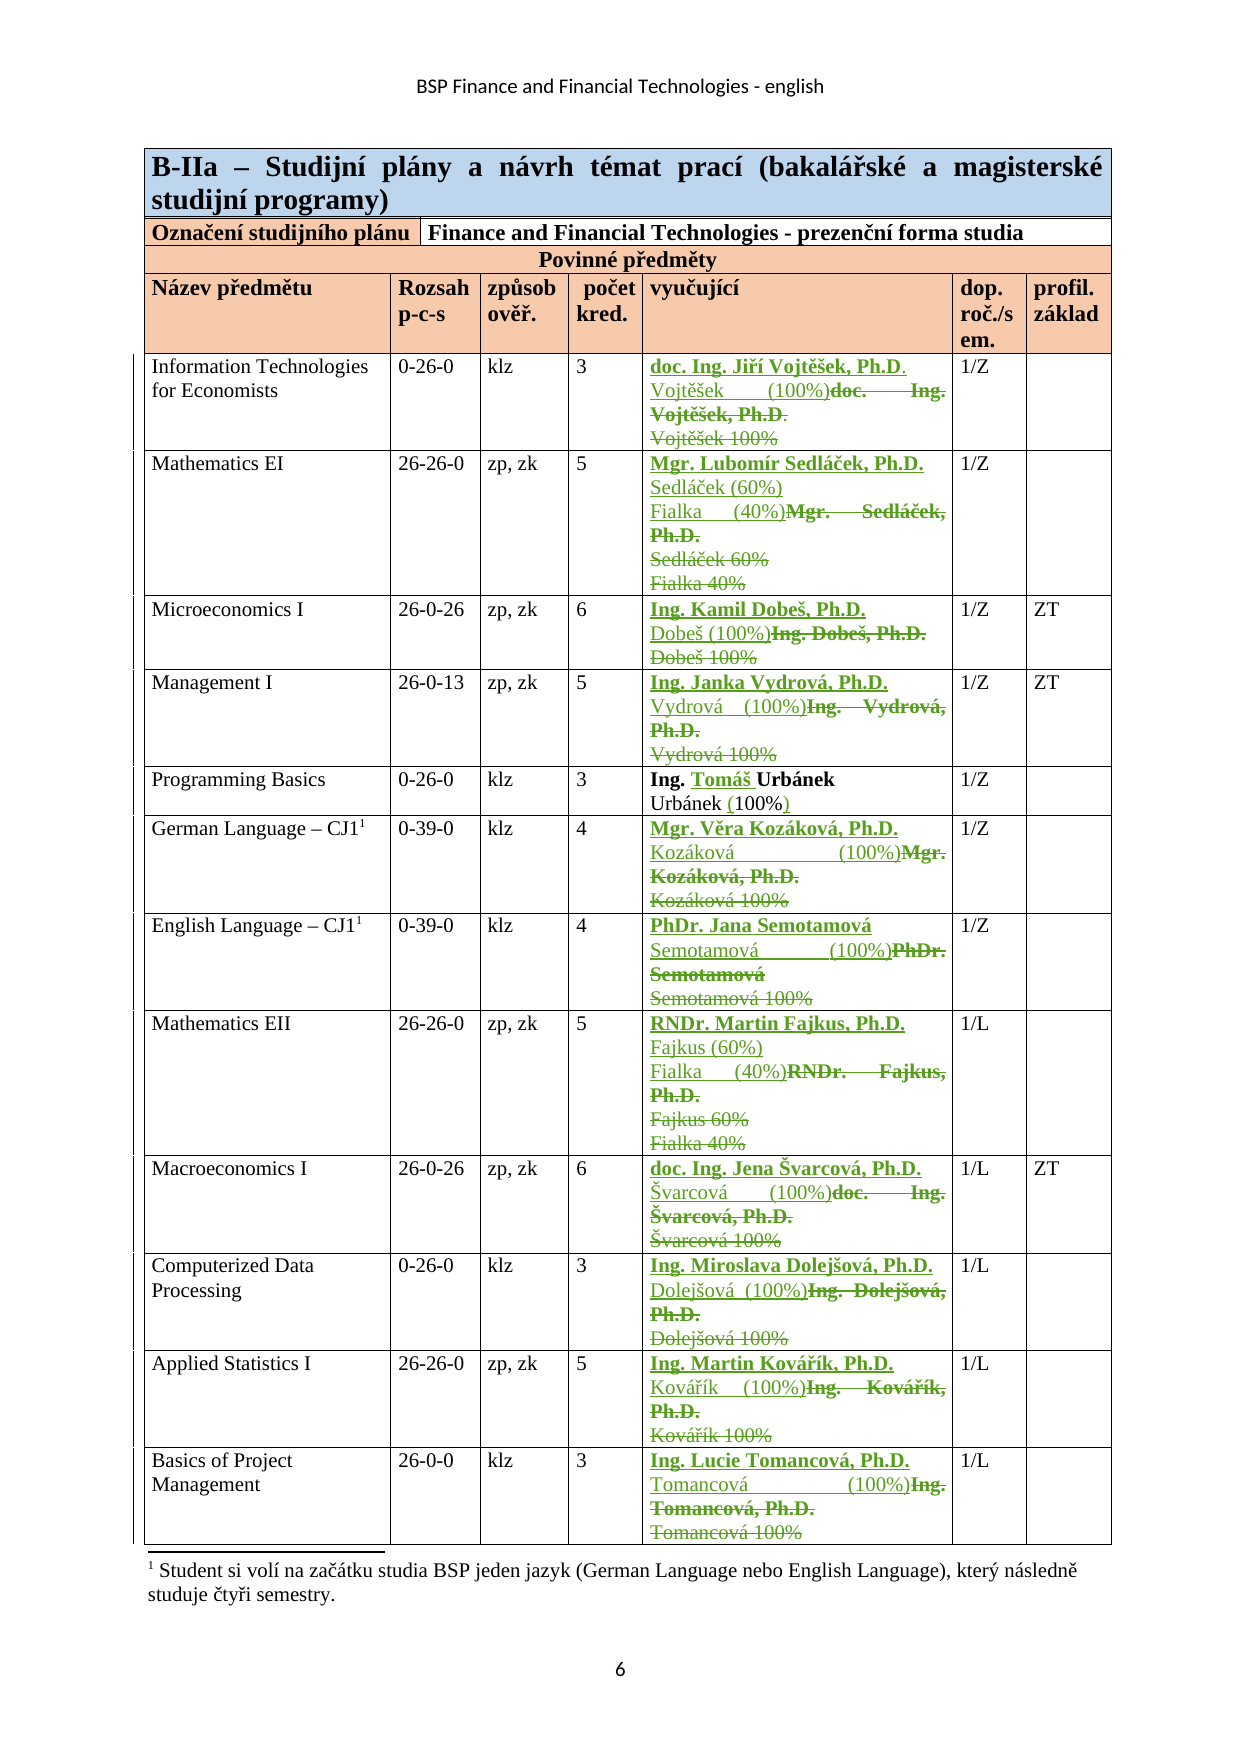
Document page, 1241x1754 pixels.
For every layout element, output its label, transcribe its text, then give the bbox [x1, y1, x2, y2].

table_cell způsob ověř. [481, 274, 568, 353]
table_cell 1/Z [953, 914, 1026, 1010]
table_cell klz [481, 1448, 568, 1544]
table_cell Microeconomics I [145, 596, 390, 669]
table_cell Rozsah p-c-s [391, 274, 480, 353]
table_cell dop. roč./sem. [953, 274, 1026, 353]
table_cell [1027, 1351, 1111, 1447]
table_cell English Language – CJ11 [145, 914, 390, 1010]
table_cell klz [481, 914, 568, 1010]
table_cell 6 [569, 1156, 642, 1252]
table_cell [1027, 451, 1111, 595]
table_cell 0-26-0 [391, 354, 480, 450]
table_cell 1/Z [953, 451, 1026, 595]
table_cell klz [481, 816, 568, 912]
table_cell klz [481, 354, 568, 450]
table_cell 3 [569, 1254, 642, 1350]
table_cell Mathematics EI [145, 451, 390, 595]
table_cell ZT [1027, 596, 1111, 669]
table_cell Basics of Project Management [145, 1448, 390, 1544]
table_cell [643, 354, 952, 450]
table_cell zp, zk [481, 451, 568, 595]
table_cell 5 [569, 670, 642, 766]
table_cell 26-0-26 [391, 596, 480, 669]
table_cell 5 [569, 1351, 642, 1447]
table_cell 3 [569, 1448, 642, 1544]
table_cell 1/L [953, 1156, 1026, 1252]
table_cell [643, 914, 952, 1010]
table_cell [1027, 767, 1111, 815]
table_cell zp, zk [481, 1156, 568, 1252]
table_cell Computerized Data Processing [145, 1254, 390, 1350]
table_cell klz [481, 767, 568, 815]
table_cell ZT [1027, 1156, 1111, 1252]
table_cell 3 [569, 354, 642, 450]
table_cell zp, zk [481, 670, 568, 766]
table_cell Information Technologies for Economists [145, 354, 390, 450]
table_cell zp, zk [481, 1011, 568, 1155]
table_cell 26-26-0 [391, 1011, 480, 1155]
table_cell 1/L [953, 1448, 1026, 1544]
table_cell [1027, 354, 1111, 450]
table_cell 1/Z [953, 816, 1026, 912]
table_cell Název předmětu [145, 274, 390, 353]
table_cell 0-39-0 [391, 816, 480, 912]
table_cell 4 [569, 914, 642, 1010]
table_cell 1/L [953, 1254, 1026, 1350]
table_cell [643, 1011, 952, 1155]
table_cell 1/Z [953, 670, 1026, 766]
table_cell Finance and Financial Technologies - prezenční forma studia [421, 219, 1111, 245]
table_cell 4 [569, 816, 642, 912]
table_cell [643, 1156, 952, 1252]
table_cell Applied Statistics I [145, 1351, 390, 1447]
table_cell [643, 451, 952, 595]
table_cell Ing. Urbánek Urbánek 100% [643, 767, 952, 815]
table_cell zp, zk [481, 596, 568, 669]
table_cell [1027, 914, 1111, 1010]
table_cell zp, zk [481, 1351, 568, 1447]
table_cell Macroeconomics I [145, 1156, 390, 1252]
table_cell 1/Z [953, 596, 1026, 669]
table_cell 0-26-0 [391, 1254, 480, 1350]
table_cell Management I [145, 670, 390, 766]
table_header B-IIa – Studijní plány a návrh témat prací (bakalářské a magisterské studijní programy) [145, 149, 1111, 216]
table_cell 1/Z [953, 354, 1026, 450]
table_cell ZT [1027, 670, 1111, 766]
table_cell [643, 596, 952, 669]
table_cell klz [481, 1254, 568, 1350]
table_cell 1/L [953, 1011, 1026, 1155]
table_cell 1/L [953, 1351, 1026, 1447]
table_cell [1027, 1448, 1111, 1544]
table_cell 26-0-0 [391, 1448, 480, 1544]
table_cell [1027, 1011, 1111, 1155]
table_cell 6 [569, 596, 642, 669]
table_cell Mathematics EII [145, 1011, 390, 1155]
table_cell German Language – CJ1 [145, 816, 390, 912]
table_cell Programming Basics [145, 767, 390, 815]
table_cell [1027, 1254, 1111, 1350]
table_cell [643, 1448, 952, 1544]
table_cell [643, 670, 952, 766]
table_cell Označení studijního plánu [145, 219, 420, 245]
table_cell Povinné předměty [145, 246, 1111, 273]
table_cell 3 [569, 767, 642, 815]
table_cell 26-0-26 [391, 1156, 480, 1252]
table_cell 0-39-0 [391, 914, 480, 1010]
table_cell vyučující [643, 274, 952, 353]
table_cell 26-26-0 [391, 451, 480, 595]
table_cell 5 [569, 451, 642, 595]
table_cell [1027, 816, 1111, 912]
table_cell počet kred. [569, 274, 642, 353]
table_cell profil. základ [1027, 274, 1111, 353]
table_cell 1/Z [953, 767, 1026, 815]
table_cell 5 [569, 1011, 642, 1155]
table_cell [643, 1254, 952, 1350]
table_cell 26-26-0 [391, 1351, 480, 1447]
table_cell [643, 1351, 952, 1447]
table_cell 26-0-13 [391, 670, 480, 766]
table_cell [643, 816, 952, 912]
table_cell 0-26-0 [391, 767, 480, 815]
